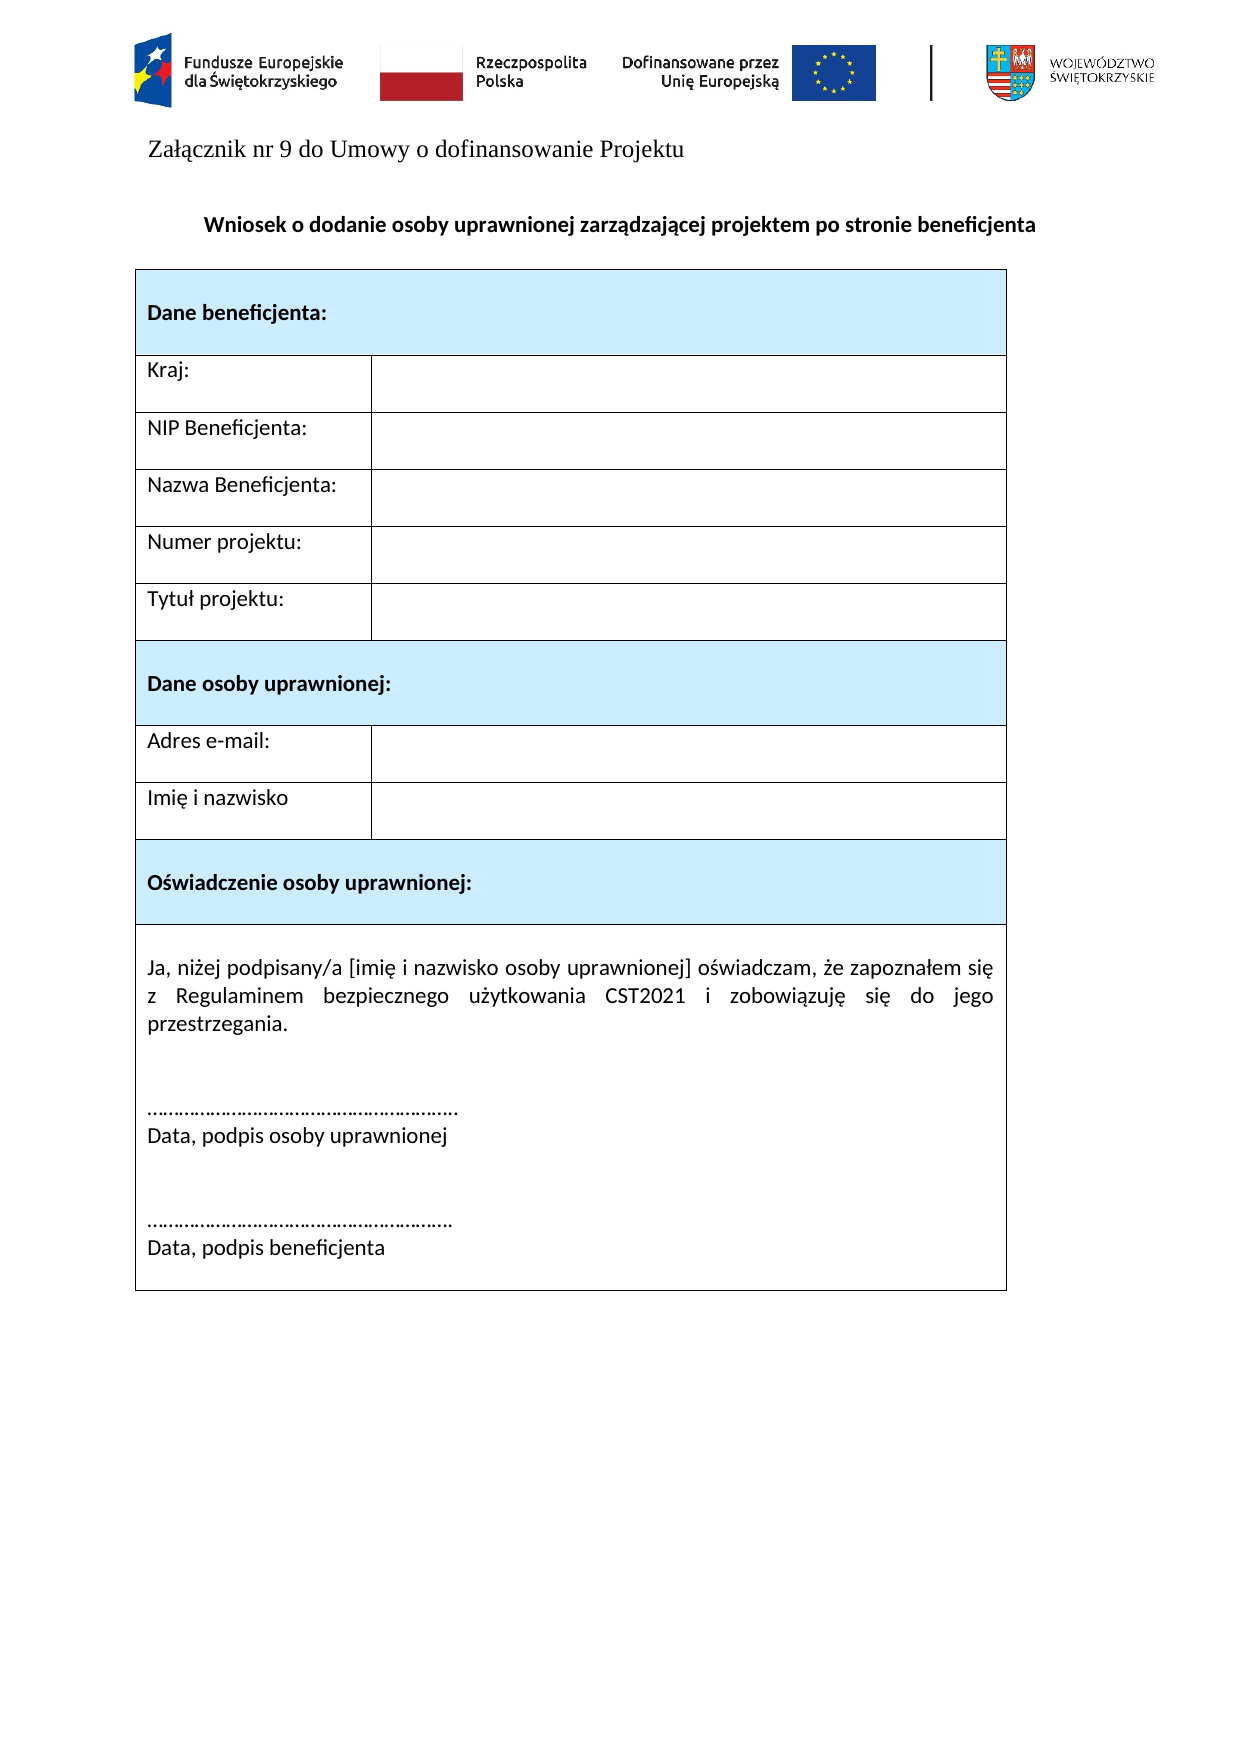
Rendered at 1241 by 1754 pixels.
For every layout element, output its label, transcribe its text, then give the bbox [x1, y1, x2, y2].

table_cell [372, 527, 1006, 583]
table_cell Dane osoby uprawnionej: [136, 641, 1006, 725]
table_header Dane beneficjenta: [136, 270, 1006, 354]
text Wniosek o dodanie osoby uprawnionej zarządzającej projektem po stronie beneficjenta [148, 210, 1093, 238]
table_cell Nazwa Beneficjenta: [136, 470, 371, 526]
table_cell Adres e-mail: [136, 726, 371, 782]
table_cell NIP Beneficjenta: [136, 413, 371, 469]
table_cell Oświadczenie osoby uprawnionej: [136, 840, 1006, 924]
table_cell [372, 726, 1006, 782]
table_cell [372, 783, 1006, 839]
table_cell Ja, niżej podpisany/a [imię i nazwisko osoby uprawnionej] oświadczam, że zapoznałem się z Regulaminem bezpiecznego użytkowania CST2021 i zobowiązuję się do jego przestrzegania. ………………………………………………….. Data, podpis osoby uprawnionej …………………………………………………. Data, podpis beneficjenta [136, 925, 1006, 1289]
table_cell Imię i nazwisko [136, 783, 371, 839]
table_cell [372, 356, 1006, 412]
picture [119, 29, 1167, 108]
table_cell Numer projektu: [136, 527, 371, 583]
table_cell [372, 413, 1006, 469]
table_cell [372, 470, 1006, 526]
table_cell Kraj: [136, 356, 371, 412]
text Załącznik nr 9 do Umowy o dofinansowanie Projektu [148, 108, 1093, 163]
table_cell [372, 584, 1006, 640]
table_cell Tytuł projektu: [136, 584, 371, 640]
